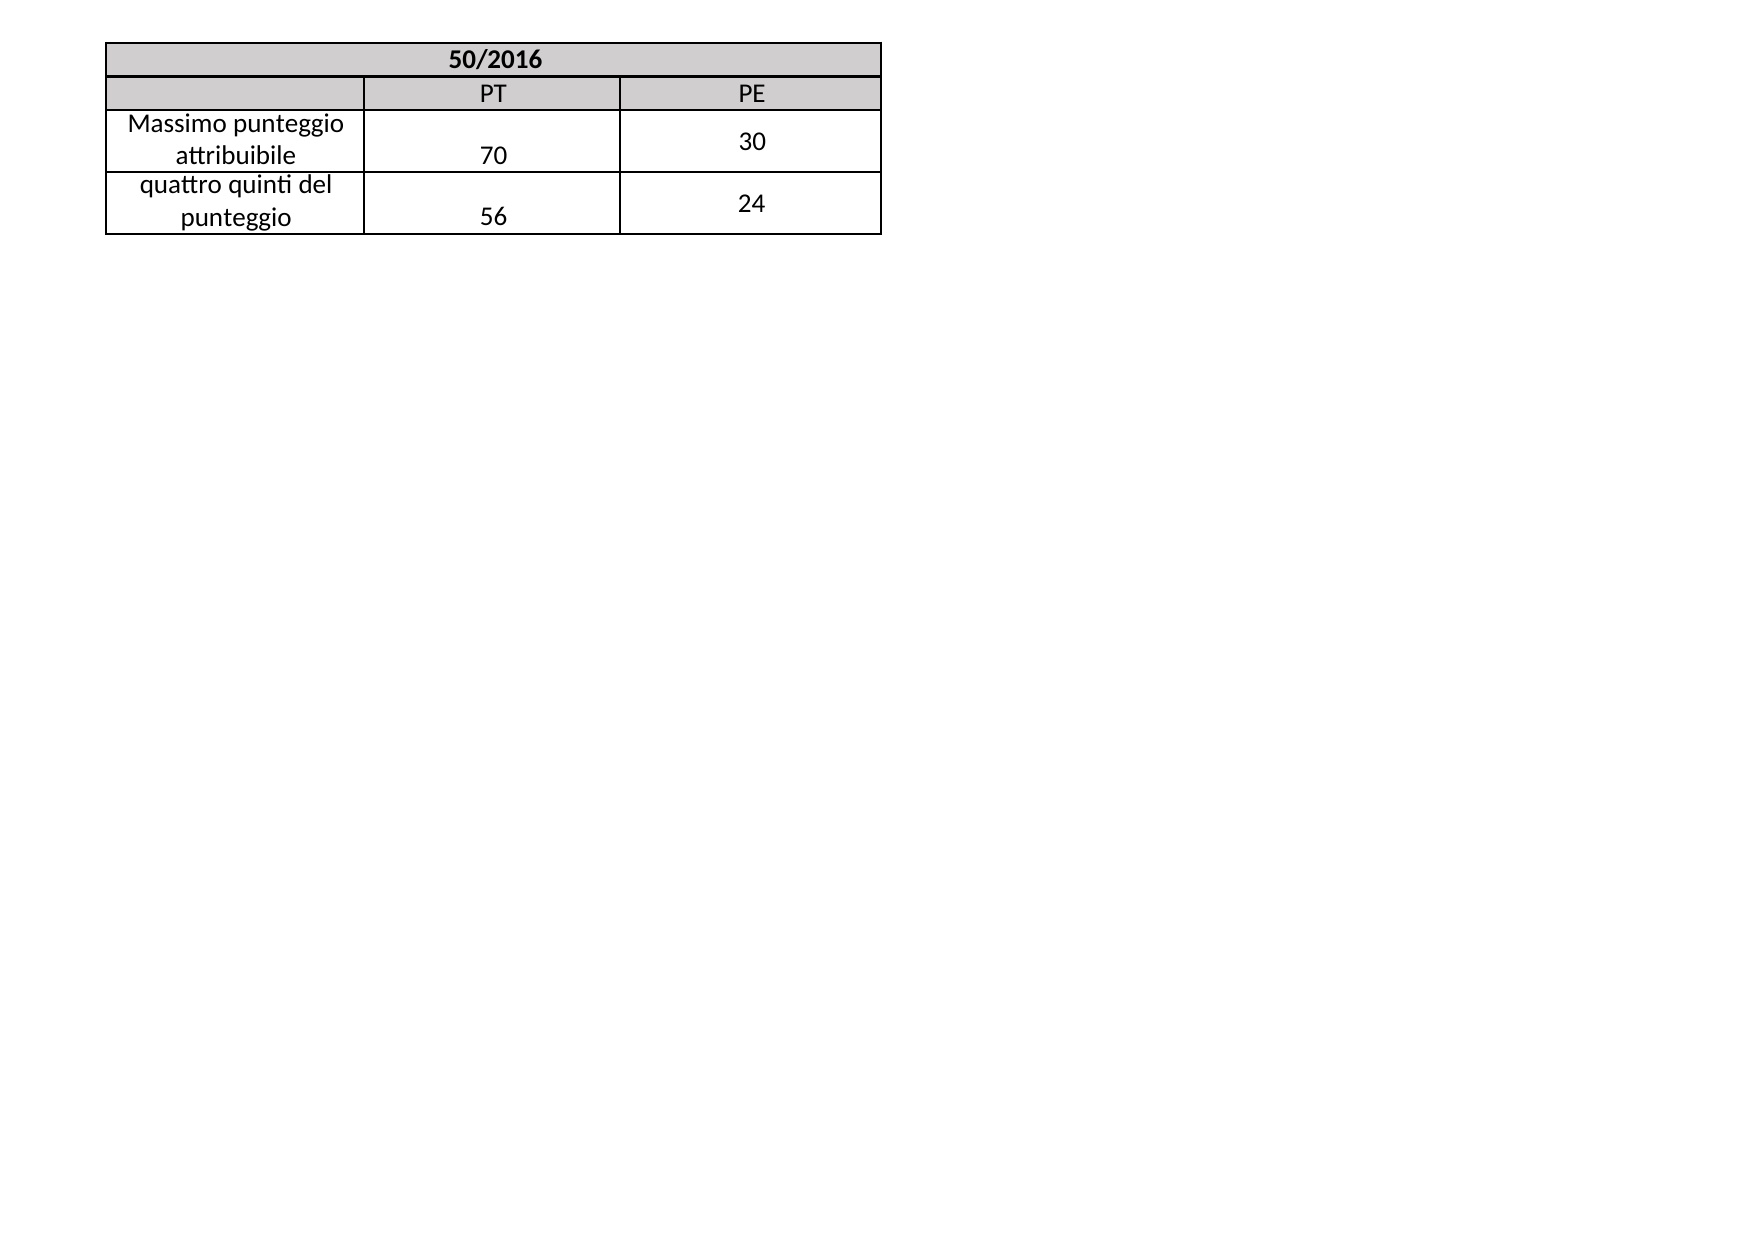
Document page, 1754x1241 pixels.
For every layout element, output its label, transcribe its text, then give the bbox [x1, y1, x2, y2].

table_cell 24 [621, 173, 880, 232]
table_cell 30 [621, 111, 880, 171]
table_cell PE [621, 78, 880, 109]
table_cell PT [365, 78, 619, 109]
table_cell 56 [365, 173, 619, 232]
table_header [107, 44, 880, 75]
table_cell Massimo punteggio attribuibile [107, 111, 363, 171]
table_cell quattro quinti del punteggio [107, 173, 363, 232]
table_cell 70 [365, 111, 619, 171]
table_cell [107, 78, 363, 109]
